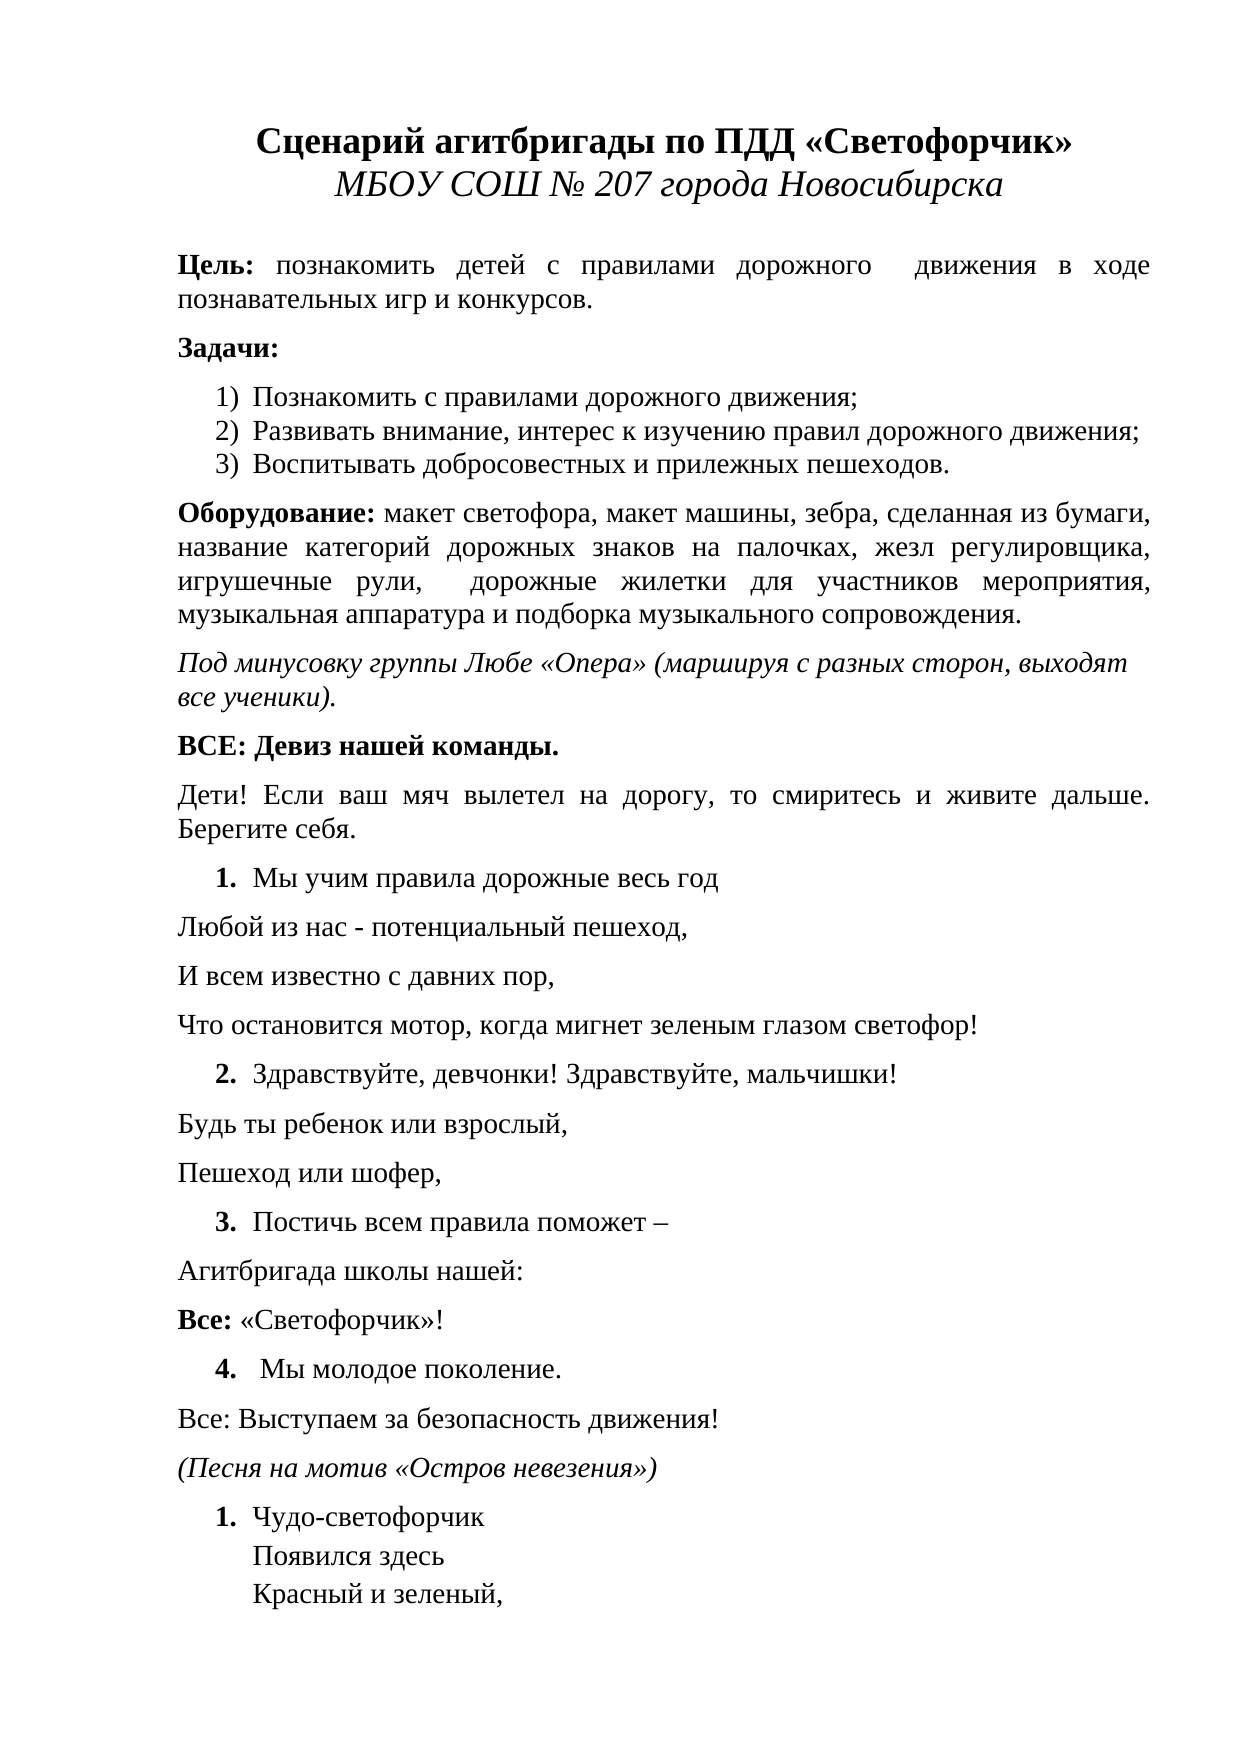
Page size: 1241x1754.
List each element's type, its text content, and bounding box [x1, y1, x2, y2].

text Будь ты ребенок или взрослый, [177, 1106, 1152, 1139]
text Сценарий агитбригады по ПДД «Светофорчик» [177, 118, 1152, 161]
list Появился здесь [252, 1538, 1152, 1571]
text Все: Выступаем за безопасность движения! [177, 1401, 1152, 1434]
text Под минусовку группы Любе «Опера» (маршируя с разных сторон, выходят все ученики). [177, 645, 1152, 712]
list Воспитывать добросовестных и прилежных пешеходов. [215, 446, 1152, 480]
list Красный и зеленый, [252, 1576, 1152, 1610]
text И всем известно с давних пор, [177, 958, 1152, 992]
text (Песня на мотив «Остров невезения») [177, 1450, 1152, 1483]
text МБОУ СОШ № 207 города Новосибирска [177, 161, 1152, 204]
text Все: «Светофорчик»! [177, 1302, 1152, 1336]
text ВСЕ: Девиз нашей команды. [177, 728, 1152, 762]
text Дети! Если ваш мяч вылетел на дорогу, то смиритесь и живите дальше. Берегите себя. [177, 777, 1152, 844]
list Познакомить с правилами дорожного движения; [215, 379, 1152, 413]
list Чудо-светофорчик [215, 1499, 1152, 1533]
text Цель: познакомить детей с правилами дорожного движения в ходе познавательных игр и конкурсов. [177, 247, 1152, 314]
list Мы учим правила дорожные весь год [215, 860, 1152, 893]
list Развивать внимание, интерес к изучению правил дорожного движения; [215, 413, 1152, 446]
list Мы молодое поколение. [215, 1352, 1152, 1385]
text Оборудование: макет светофора, макет машины, зебра, сделанная из бумаги, название категорий дорожных знаков на палочках, жезл регулировщика, игрушечные рули, дорожные жилетки для участников мероприятия, музыкальная аппаратура и подборка музыкального сопровождения. [177, 496, 1152, 630]
text Любой из нас - потенциальный пешеход, [177, 909, 1152, 943]
text Что остановится мотор, когда мигнет зеленым глазом светофор! [177, 1007, 1152, 1041]
list Здравствуйте, девчонки! Здравствуйте, мальчишки! [215, 1057, 1152, 1090]
text Задачи: [177, 330, 1152, 364]
text Пешеход или шофер, [177, 1155, 1152, 1188]
text Агитбригада школы нашей: [177, 1253, 1152, 1287]
list Постичь всем правила поможет – [215, 1204, 1152, 1238]
